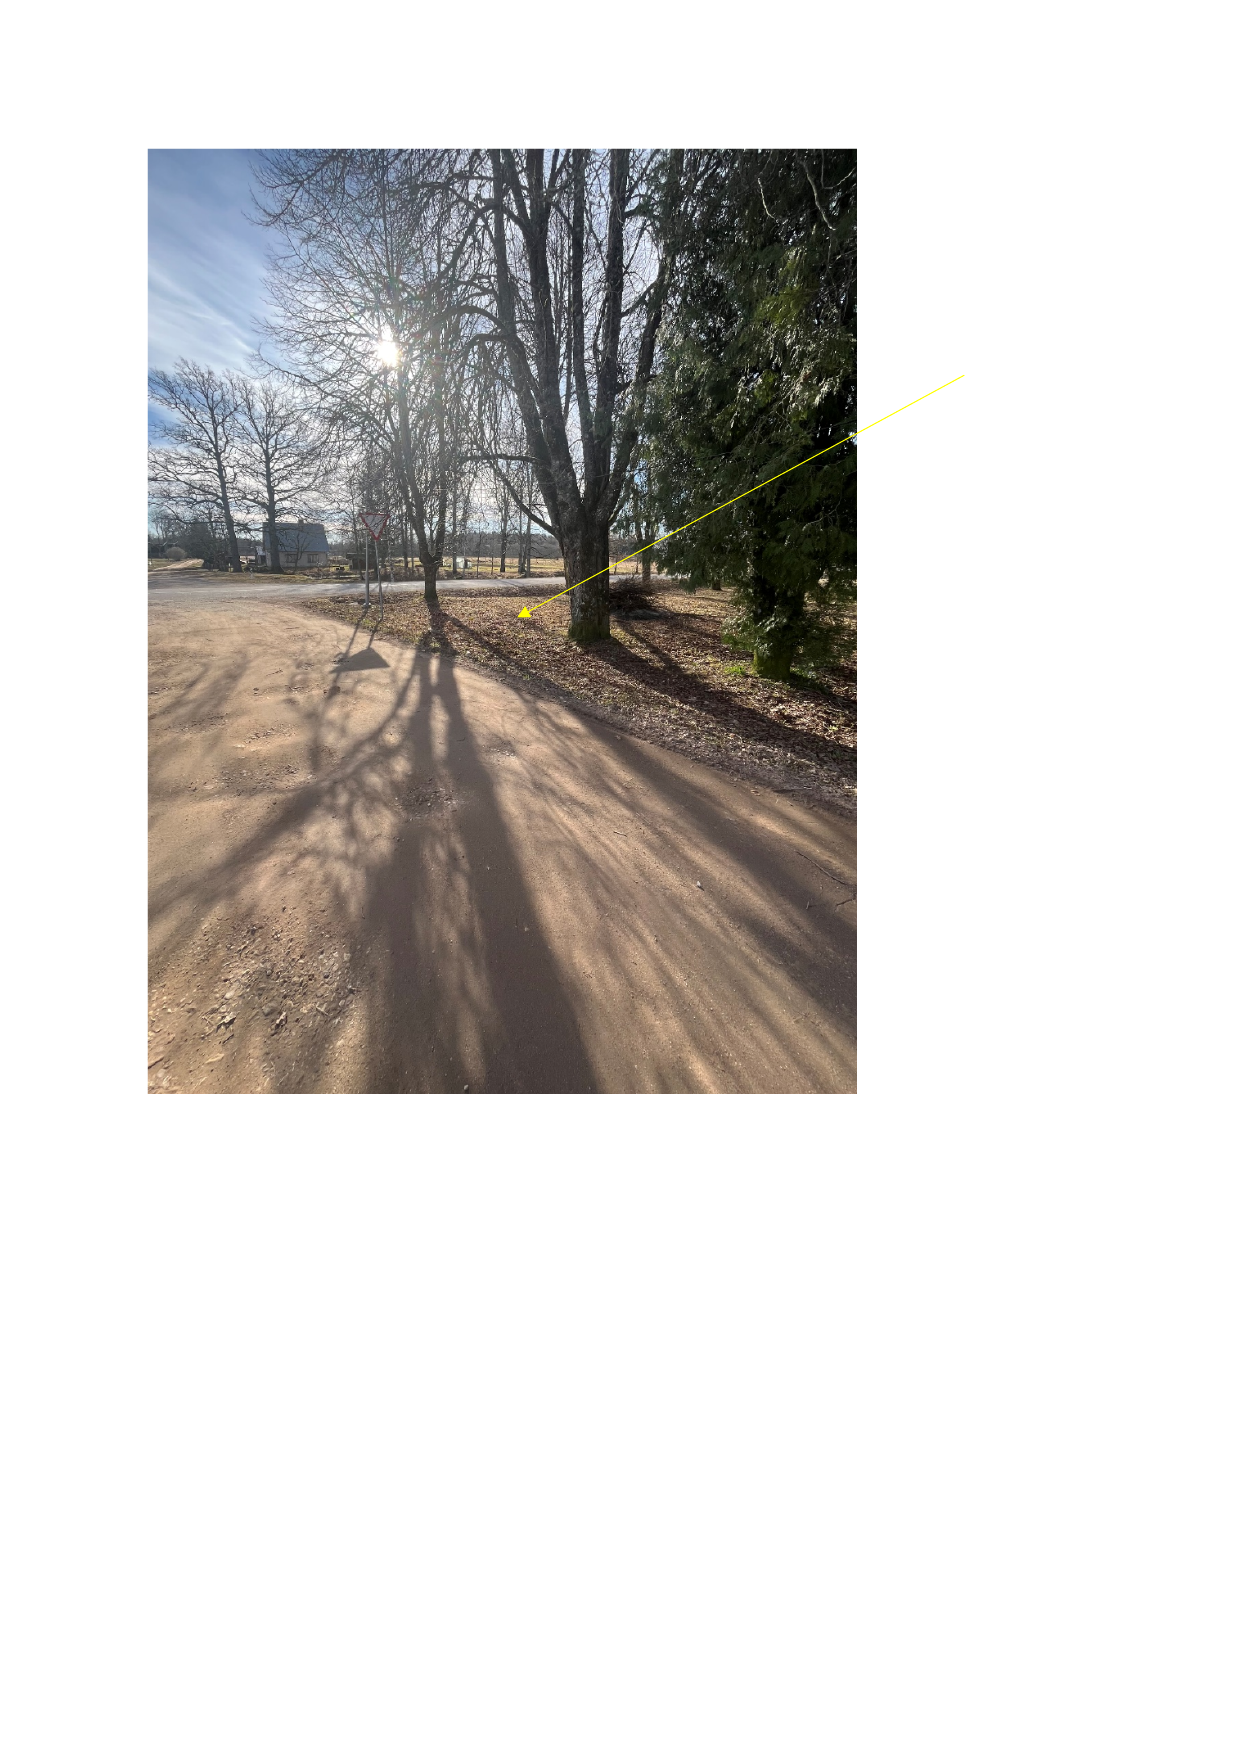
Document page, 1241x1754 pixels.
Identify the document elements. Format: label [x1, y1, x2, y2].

picture [148, 150, 857, 1093]
